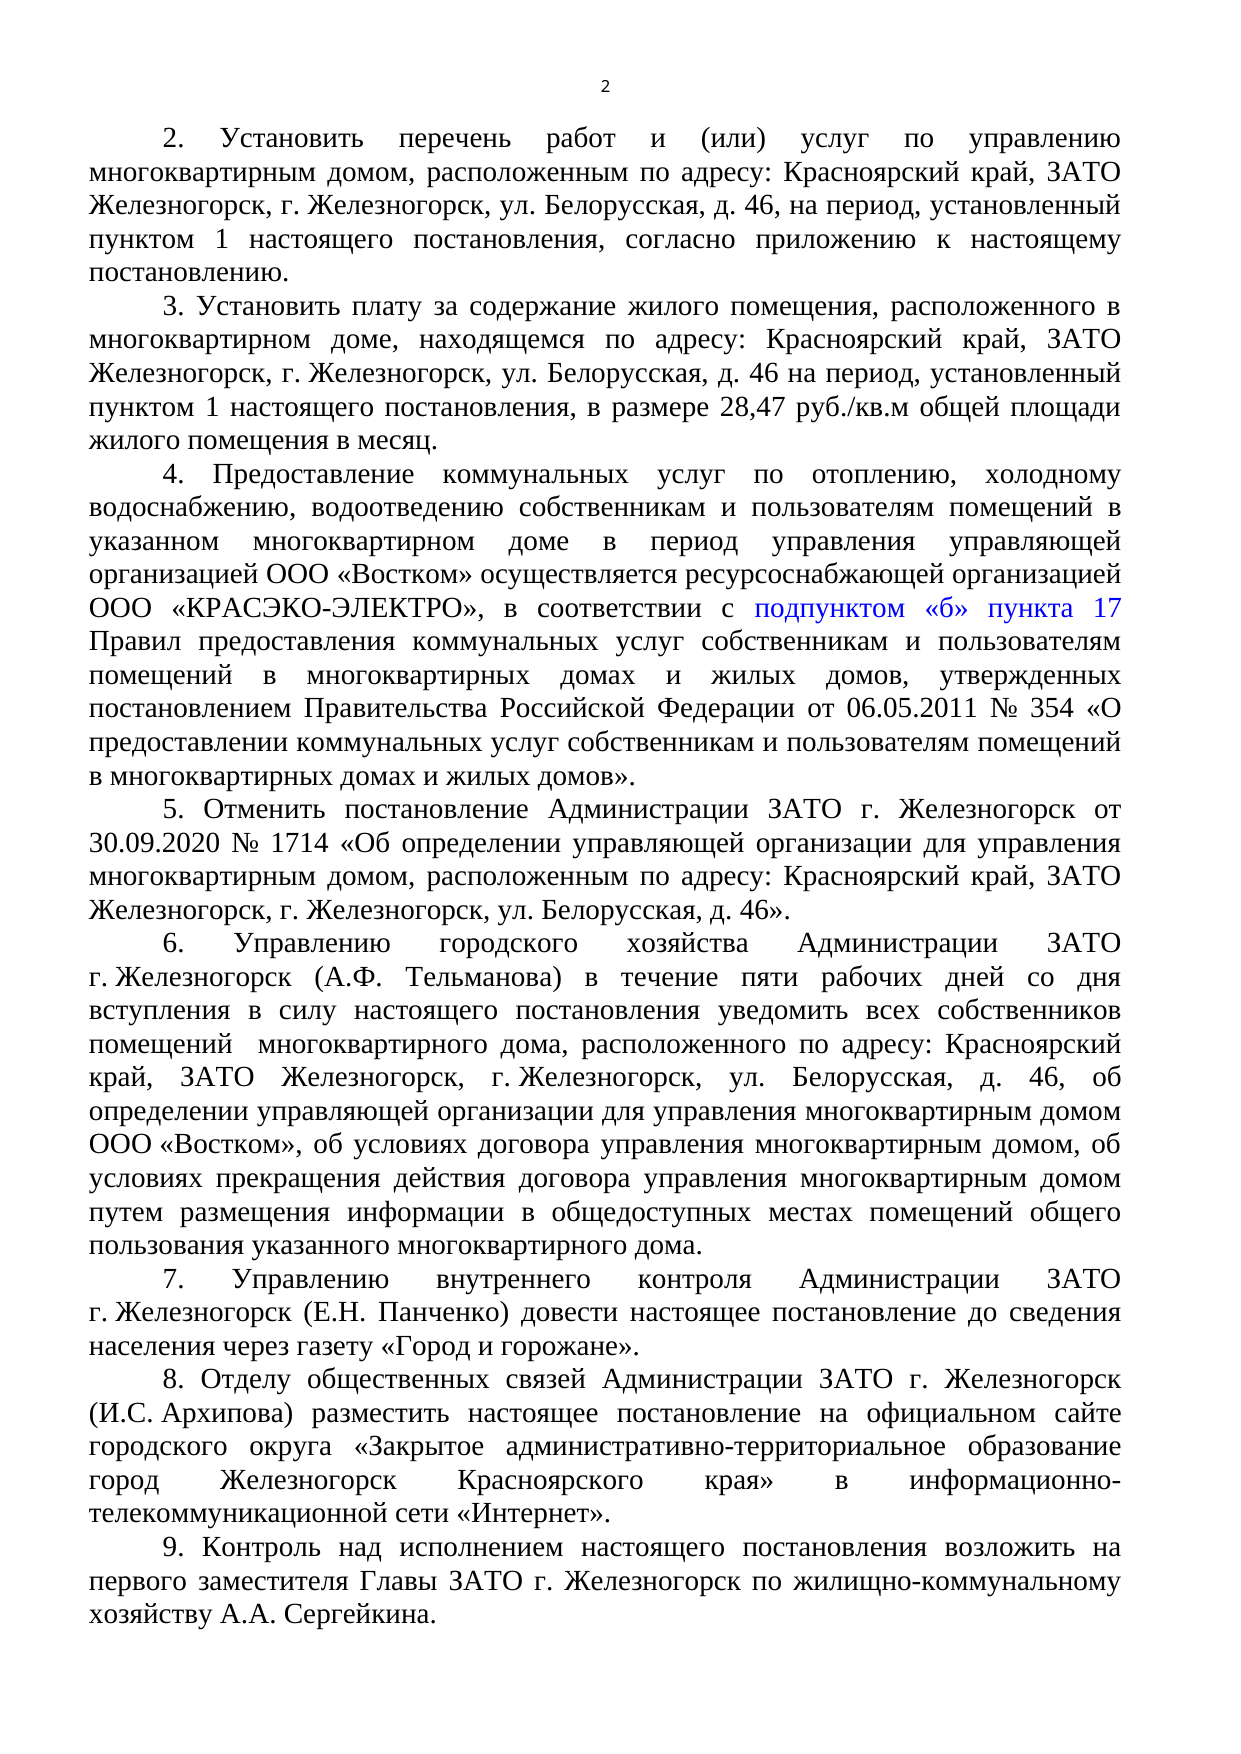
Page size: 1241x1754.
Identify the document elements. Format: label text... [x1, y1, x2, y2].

title 2. Установить перечень работ и (или) услуг по управлению многоквартирным домом, расположенным по адресу: Красноярский край, ЗАТО Железногорск, г. Железногорск, ул. Белорусская, д. 46, на период, установленный пунктом 1 настоящего постановления, согласно приложению к настоящему постановлению. [89, 120, 1122, 288]
title 6. Управлению городского хозяйства Администрации ЗАТО г. Железногорск (А.Ф. Тельманова) в течение пяти рабочих дней со дня вступления в силу настоящего постановления уведомить всех собственников помещений многоквартирного дома, расположенного по адресу: Красноярский край, ЗАТО Железногорск, г. Железногорск, ул. Белорусская, д. 46, об определении управляющей организации для управления многоквартирным домом ООО «Востком», об условиях договора управления многоквартирным домом, об условиях прекращения действия договора управления многоквартирным домом путем размещения информации в общедоступных местах помещений общего пользования указанного многоквартирного дома. [89, 925, 1122, 1261]
title 7. Управлению внутреннего контроля Администрации ЗАТО г. Железногорск (Е.Н. Панченко) довести настоящее постановление до сведения населения через газету «Город и горожане». [89, 1261, 1122, 1361]
text 8. Отделу общественных связей Администрации ЗАТО г. Железногорск (И.С. Архипова) разместить настоящее постановление на официальном сайте городского округа «Закрытое административно-территориальное образование город Железногорск Красноярского края» в информационно-телекоммуникационной сети «Интернет». [89, 1361, 1122, 1529]
text 3. Установить плату за содержание жилого помещения, расположенного в многоквартирном доме, находящемся по адресу: Красноярский край, ЗАТО Железногорск, г. Железногорск, ул. Белорусская, д. 46 на период, установленный пунктом 1 настоящего постановления, в размере 28,47 руб./кв.м общей площади жилого помещения в месяц. [89, 288, 1122, 456]
text 9. Контроль над исполнением настоящего постановления возложить на первого заместителя Главы ЗАТО г. Железногорск по жилищно-коммунальному хозяйству А.А. Сергейкина. [89, 1529, 1122, 1630]
title 5. Отменить постановление Администрации ЗАТО г. Железногорск от 30.09.2020 № 1714 «Об определении управляющей организации для управления многоквартирным домом, расположенным по адресу: Красноярский край, ЗАТО Железногорск, г. Железногорск, ул. Белорусская, д. 46». [89, 791, 1122, 925]
text 4. Предоставление коммунальных услуг по отоплению, холодному водоснабжению, водоотведению собственникам и пользователям помещений в указанном многоквартирном доме в период управления управляющей организацией ООО «Востком» осуществляется ресурсоснабжающей организацией ООО «КРАСЭКО-ЭЛЕКТРО», в соответствии с подпунктом «б» пункта 17 Правил предоставления коммунальных услуг собственникам и пользователям помещений в многоквартирных домах и жилых домов, утвержденных постановлением Правительства Российской Федерации от 06.05.2011 № 354 «О предоставлении коммунальных услуг собственникам и пользователям помещений в многоквартирных домах и жилых домов». [89, 456, 1122, 791]
